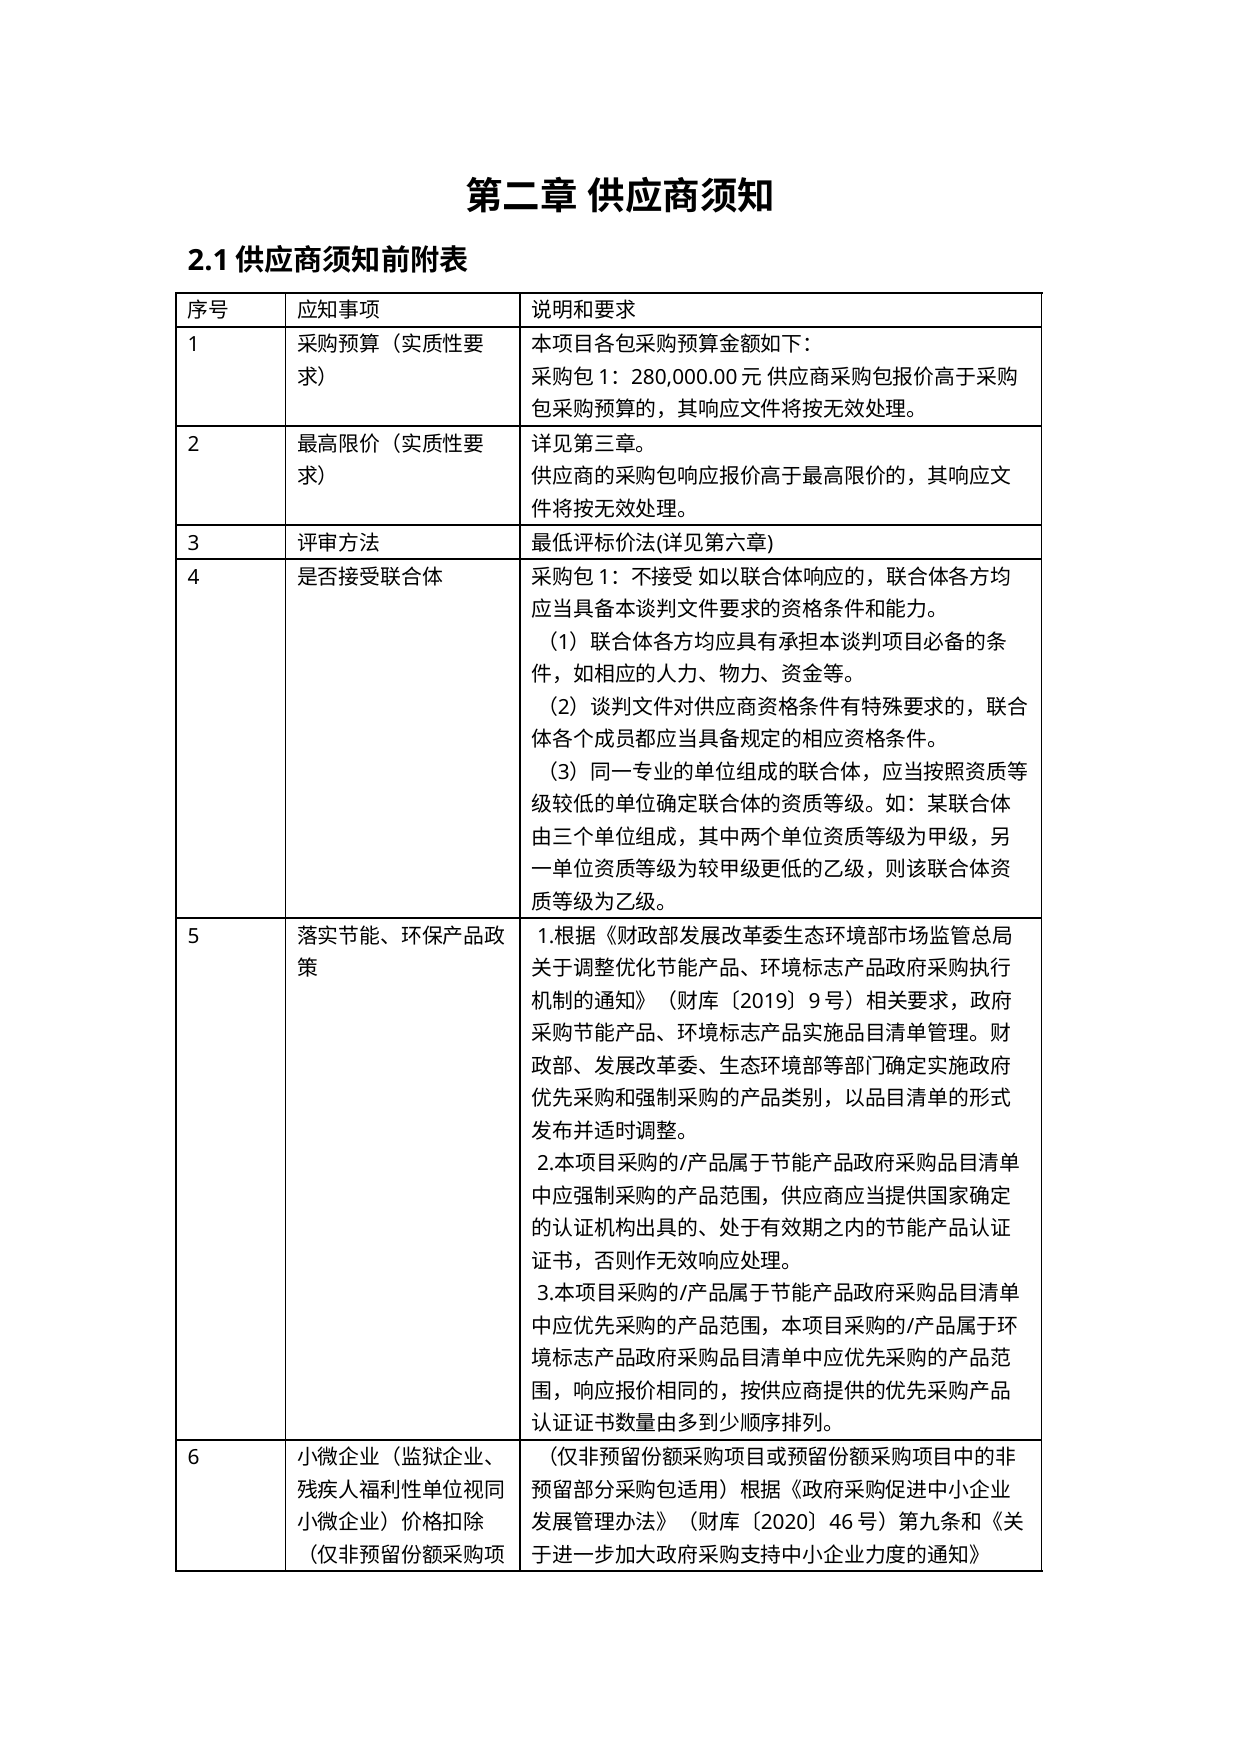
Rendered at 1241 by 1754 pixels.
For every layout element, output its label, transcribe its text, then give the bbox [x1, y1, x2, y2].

table_cell 是否接受联合体 [286, 560, 519, 917]
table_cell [521, 1441, 1041, 1570]
table_header 序号 [177, 294, 285, 326]
table_header 说明和要求 [521, 294, 1041, 326]
table_cell 6 [177, 1441, 285, 1570]
table_cell 5 [177, 919, 285, 1439]
table_cell 最高限价（实质性要求） [286, 427, 519, 524]
table_cell 评审方法 [286, 526, 519, 558]
table_cell 采购预算（实质性要求） [286, 328, 519, 425]
table_cell 本项目各包采购预算金额如下： 采购包1：280,000.00元 供应商采购包报价高于采购包采购预算的，其响应文件将按无效处理。 [521, 328, 1041, 425]
table_header 应知事项 [286, 294, 519, 326]
table_cell 3 [177, 526, 285, 558]
table_cell 1.根据《财政部发展改革委生态环境部市场监管总局关于调整优化节能产品、环境标志产品政府采购执行机制的通知》（财库〔2019〕9号）相关要求，政府采购节能产品、环境标志产品实施品目清单管理。财政部、发展改革委、生态环境部等部门确定实施政府优先采购和强制采购的产品类别，以品目清单的形式发布并适时调整。 2.本项目采购的/产品属于节能产品政府采购品目清单中应强制采购的产品范围，供应商应当提供国家确定的认证机构出具的、处于有效期之内的节能产品认证证书，否则作无效响应处理。 3.本项目采购的/产品属于节能产品政府采购品目清单中应优先采购的产品范围，本项目采购的/产品属于环境标志产品政府采购品目清单中应优先采购的产品范围，响应报价相同的，按供应商提供的优先采购产品认证证书数量由多到少顺序排列。 [521, 919, 1041, 1439]
table_cell 详见第三章。 供应商的采购包响应报价高于最高限价的，其响应文件将按无效处理。 [521, 427, 1041, 524]
table_cell 最低评标价法(详见第六章) [521, 526, 1041, 558]
table_cell 4 [177, 560, 285, 917]
table_cell 采购包1：不接受 如以联合体响应的，联合体各方均应当具备本谈判文件要求的资格条件和能力。 （1）联合体各方均应具有承担本谈判项目必备的条件，如相应的人力、物力、资金等。 （2）谈判文件对供应商资格条件有特殊要求的，联合体各个成员都应当具备规定的相应资格条件。 （3）同一专业的单位组成的联合体，应当按照资质等级较低的单位确定联合体的资质等级。如：某联合体由三个单位组成，其中两个单位资质等级为甲级，另一单位资质等级为较甲级更低的乙级，则该联合体资质等级为乙级。 [521, 560, 1041, 917]
text 2.1供应商须知前附表 [187, 227, 1053, 292]
text 第二章 供应商须知 [187, 162, 1053, 227]
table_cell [286, 1441, 519, 1570]
table_cell 落实节能、环保产品政策 [286, 919, 519, 1439]
table_cell 2 [177, 427, 285, 524]
table_cell 1 [177, 328, 285, 425]
